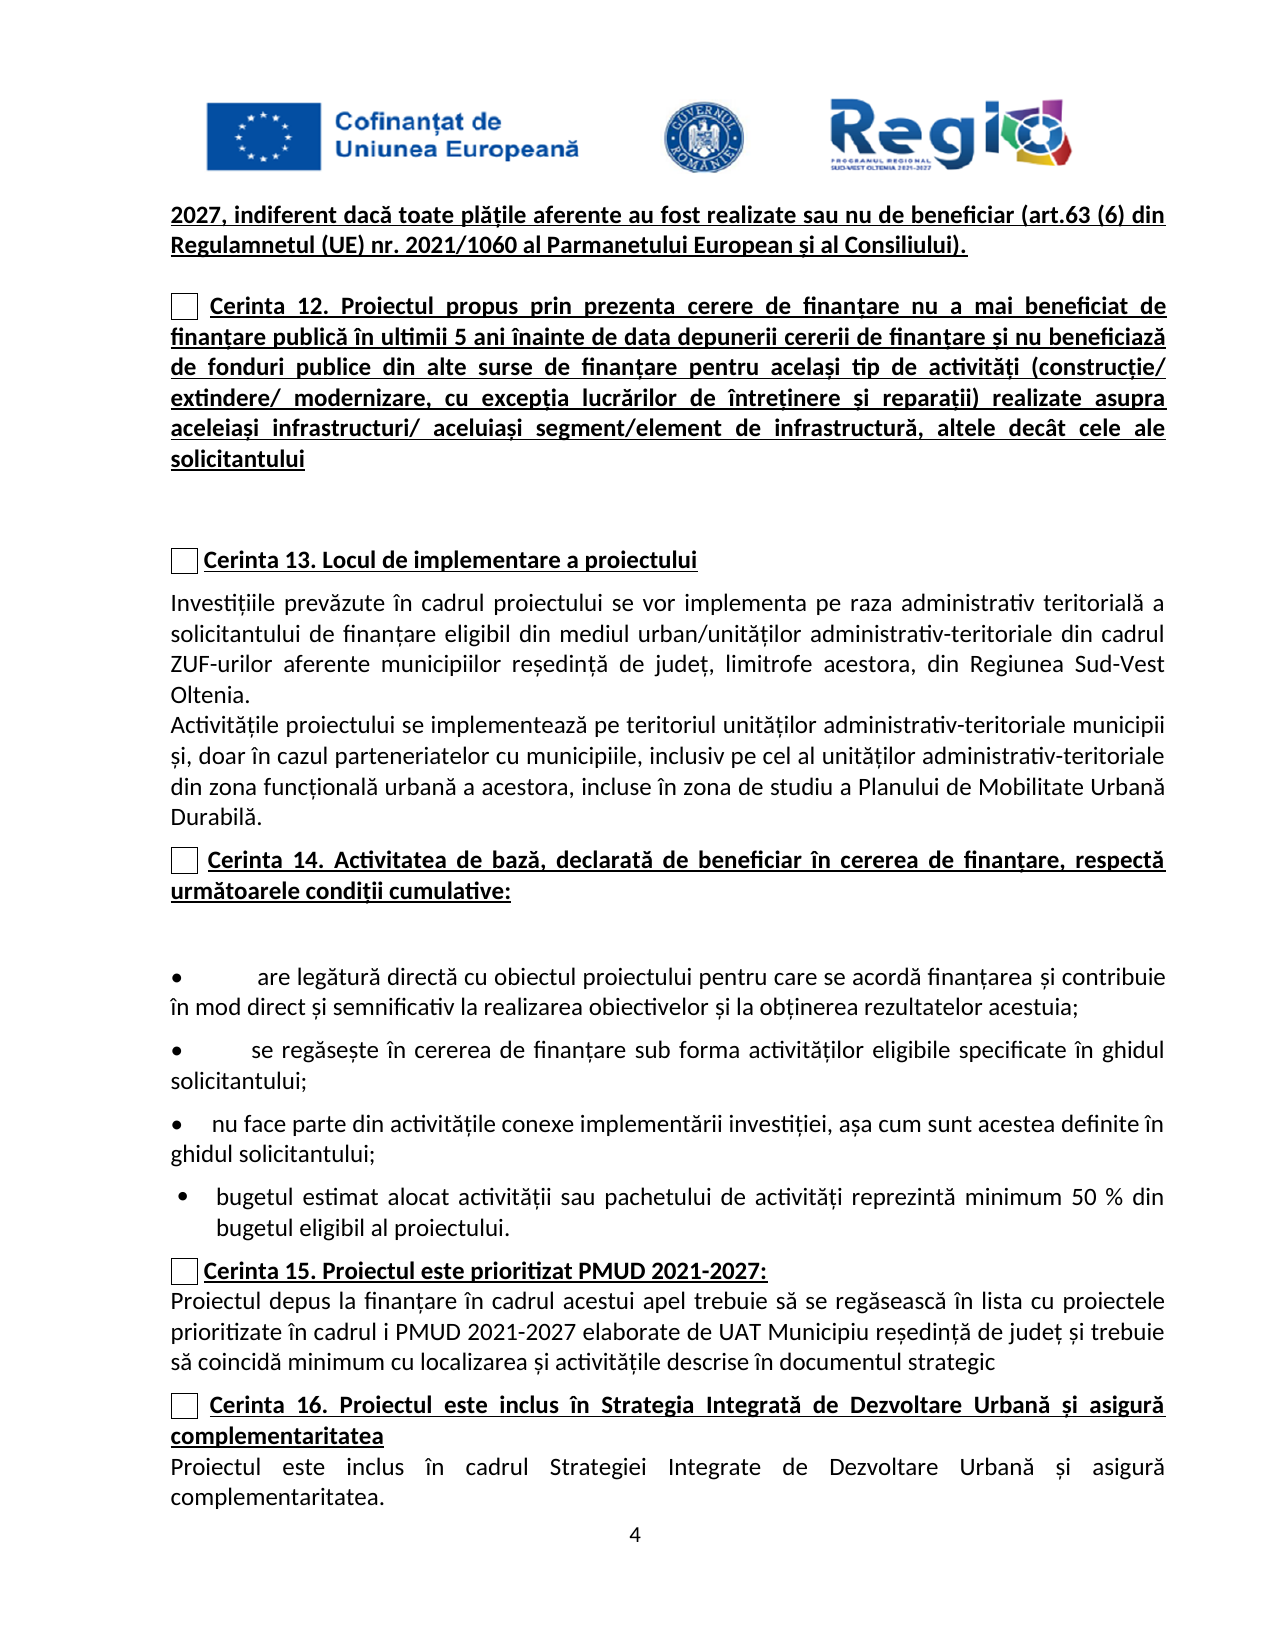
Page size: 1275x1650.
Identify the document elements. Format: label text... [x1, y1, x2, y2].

list Cerinta 12. Proiectul propus prin prezenta cerere de finanţare nu a mai beneficiat de finanţare publică în ultimii 5 ani înainte de data depunerii cererii de finanţare şi nu beneficiază de fonduri publice din alte surse de finanţare pentru același tip de activități (construcție/ extindere/ modernizare, cu excepția lucrărilor de întreținere și reparații) realizate asupra aceleiași infrastructuri/ aceluiași segment/element de infrastructură, altele decât cele ale solicitantului [170, 409, 1166, 439]
list Cerinta 16. Proiectul este inclus în Strategia Integrată de Dezvoltare Urbană și asigură complementaritatea [170, 1389, 1166, 1451]
list Proiectul depus la finanțare în cadrul acestui apel trebuie să se regăsească în lista cu proiectele prioritizate în cadrul i PMUD 2021-2027 elaborate de UAT Municipiu reședință de județ și trebuie să coincidă minimum cu localizarea şi activităţile descrise în documentul strategic [170, 1286, 1166, 1377]
list Cerinta 12. Proiectul propus prin prezenta cerere de finanţare nu a mai beneficiat de finanţare publică în ultimii 5 ani înainte de data depunerii cererii de finanţare şi nu beneficiază de fonduri publice din alte surse de finanţare pentru același tip de activități (construcție/ extindere/ modernizare, cu excepția lucrărilor de întreținere și reparații) realizate asupra aceleiași infrastructuri/ aceluiași segment/element de infrastructură, altele decât cele ale solicitantului [170, 348, 1166, 378]
list bugetul estimat alocat activității sau pachetului de activități reprezintă minimum 50 % din bugetul eligibil al proiectului. [178, 1181, 1166, 1242]
list Activitățile proiectului se implementează pe teritoriul unităților administrativ-teritoriale municipii şi, doar în cazul parteneriatelor cu municipiile, inclusiv pe cel al unităților administrativ-teritoriale din zona funcţională urbană a acestora, incluse în zona de studiu a Planului de Mobilitate Urbană Durabilă. [170, 710, 1166, 832]
list Cerinta 12. Proiectul propus prin prezenta cerere de finanţare nu a mai beneficiat de finanţare publică în ultimii 5 ani înainte de data depunerii cererii de finanţare şi nu beneficiază de fonduri publice din alte surse de finanţare pentru același tip de activități (construcție/ extindere/ modernizare, cu excepția lucrărilor de întreținere și reparații) realizate asupra aceleiași infrastructuri/ aceluiași segment/element de infrastructură, altele decât cele ale solicitantului [170, 290, 1166, 347]
list • are legătură directă cu obiectul proiectului pentru care se acordă finanțarea şi contribuie în mod direct şi semnificativ la realizarea obiectivelor şi la obținerea rezultatelor acestuia; [170, 961, 1166, 1022]
list Investiţiile prevăzute în cadrul proiectului se vor implementa pe raza administrativ teritorială a solicitantului de finanţare eligibil din mediul urban/unităților administrativ-teritoriale din cadrul ZUF-urilor aferente municipiilor reședinţă de judeţ, limitrofe acestora, din Regiunea Sud-Vest Oltenia. [170, 588, 1166, 710]
list Cerinta 12. Proiectul propus prin prezenta cerere de finanţare nu a mai beneficiat de finanţare publică în ultimii 5 ani înainte de data depunerii cererii de finanţare şi nu beneficiază de fonduri publice din alte surse de finanţare pentru același tip de activități (construcție/ extindere/ modernizare, cu excepția lucrărilor de întreținere și reparații) realizate asupra aceleiași infrastructuri/ aceluiași segment/element de infrastructură, altele decât cele ale solicitantului [170, 440, 1166, 473]
list Cerinta 14. Activitatea de bază, declarată de beneficiar în cererea de finanțare, respectă următoarele condiții cumulative: [170, 844, 1166, 905]
list Cerinta 15. Proiectul este prioritizat PMUD 2021-2027: [170, 1255, 1166, 1286]
list Cerinta 12. Proiectul propus prin prezenta cerere de finanţare nu a mai beneficiat de finanţare publică în ultimii 5 ani înainte de data depunerii cererii de finanţare şi nu beneficiază de fonduri publice din alte surse de finanţare pentru același tip de activități (construcție/ extindere/ modernizare, cu excepția lucrărilor de întreținere și reparații) realizate asupra aceleiași infrastructuri/ aceluiași segment/element de infrastructură, altele decât cele ale solicitantului [170, 379, 1166, 408]
list Proiectul este inclus în cadrul Strategiei Integrate de Dezvoltare Urbană și asigură complementaritatea. [170, 1451, 1166, 1512]
list • nu face parte din activitățile conexe implementării investiției, așa cum sunt acestea definite în ghidul solicitantului; [170, 1108, 1166, 1169]
list Cerinta 13. Locul de implementare a proiectului [170, 544, 1166, 575]
list • se regăsește în cererea de finanțare sub forma activităților eligibile specificate în ghidul solicitantului; [170, 1034, 1166, 1095]
picture [170, 73, 1100, 199]
